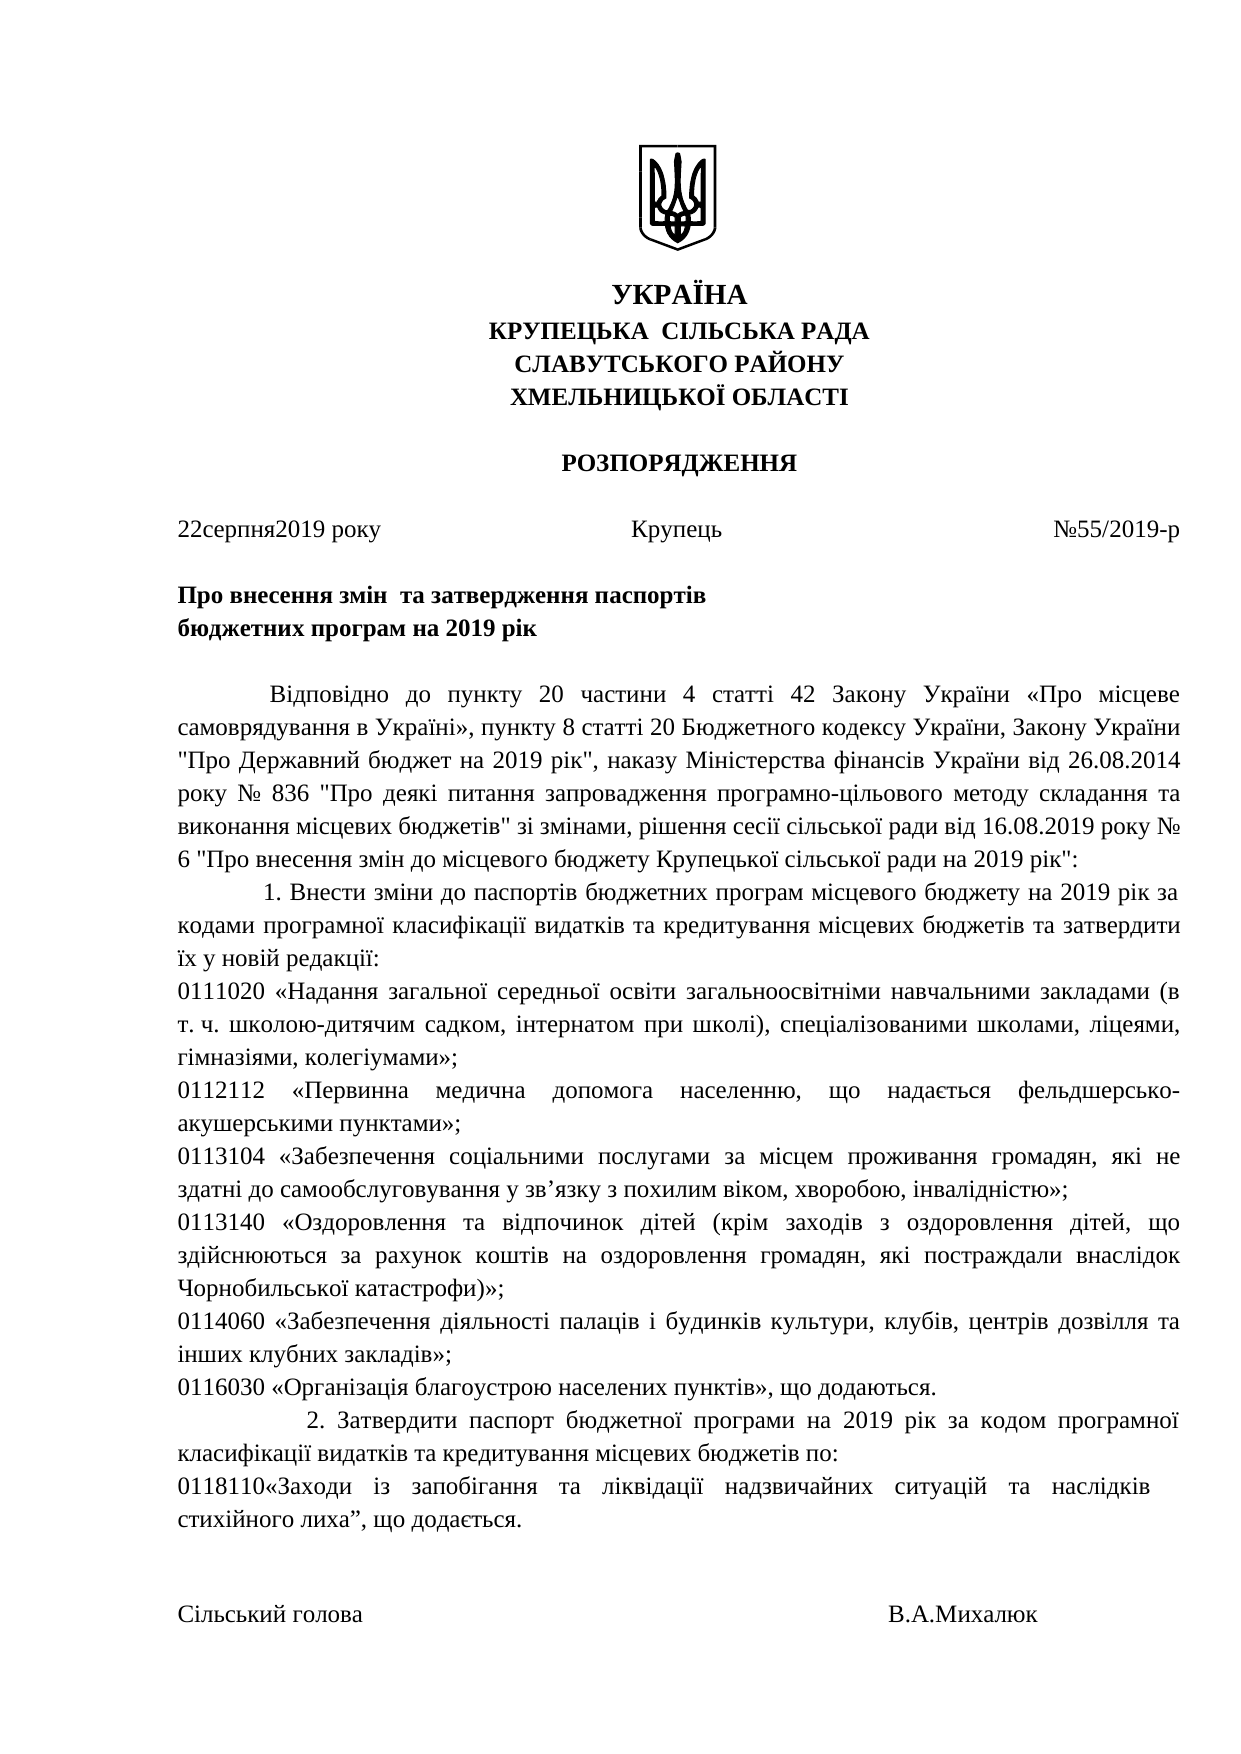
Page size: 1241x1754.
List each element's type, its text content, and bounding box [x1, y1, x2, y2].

text 2. Затвердити паспорт бюджетної програми на 2019 рік за кодом програмної класифікації видатків та кредитування місцевих бюджетів по: [177, 1405, 1181, 1467]
text РОЗПОРЯДЖЕННЯ [177, 448, 1181, 477]
text Сільський голова В.А.Михалюк [177, 1599, 1181, 1628]
text 0111020 «Надання загальної середньої освіти загальноосвітніми навчальними закладами (в т. ч. школою-дитячим садком, інтернатом при школі), спеціалізованими школами, ліцеями, гімназіями, колегіумами»; [177, 976, 1181, 1071]
text 0112112 «Первинна медична допомога населенню, що надається фельдшерсько-акушерськими пунктами»; [177, 1075, 1181, 1137]
text ХМЕЛЬНИЦЬКОЇ ОБЛАСТІ [177, 382, 1181, 411]
text 0114060 «Забезпечення діяльності палаців i будинків культури, клубів, центрів дозвілля та iнших клубних закладів»; [177, 1306, 1181, 1368]
text Про внесення змін та затвердження паспортів [177, 580, 1181, 609]
text 0118110«Заходи із запобігання та ліквідації надзвичайних ситуацій та наслідків стихійного лиха”, що додається. [177, 1471, 1152, 1533]
text Відповідно до пункту 20 частини 4 статті 42 Закону України «Про місцеве самоврядування в Україні», пункту 8 статті 20 Бюджетного кодексу України, Закону України "Про Державний бюджет на 2019 рік", наказу Міністерства фінансів України від 26.08.2014 року № 836 "Про деякі питання запровадження програмно-цільового методу складання та виконання місцевих бюджетів" зі змінами, рішення сесії сільської ради від 16.08.2019 року № 6 "Про внесення змін до місцевого бюджету Крупецької сільської ради на 2019 рік": [177, 679, 1181, 873]
text КРУПЕЦЬКА СІЛЬСЬКА РАДА [177, 316, 1181, 344]
text 0113140 «Оздоровлення та відпочинок дітей (крім заходів з оздоровлення дітей, що здійснюються за рахунок коштів на оздоровлення громадян, які постраждали внаслідок Чорнобильської катастрофи)»; [177, 1207, 1181, 1302]
text 22серпня2019 року Крупець №55/2019-р [177, 514, 1181, 543]
text УКРАЇНА [177, 277, 1181, 311]
text 0113104 «Забезпечення соціальними послугами за місцем проживання громадян, які не здатні до самообслуговування у зв’язку з похилим віком, хворобою, інвалідністю»; [177, 1141, 1181, 1203]
text бюджетних програм на 2019 рік [177, 613, 1181, 642]
text 0116030 «Організація благоустрою населених пунктів», що додаються. [177, 1372, 1181, 1401]
text СЛАВУТСЬКОГО РАЙОНУ [177, 349, 1181, 377]
text 1. Внести зміни до паспортів бюджетних програм місцевого бюджету на 2019 рік за кодами програмної класифікації видатків та кредитування місцевих бюджетів та затвердити їх у новій редакції: [177, 877, 1181, 972]
